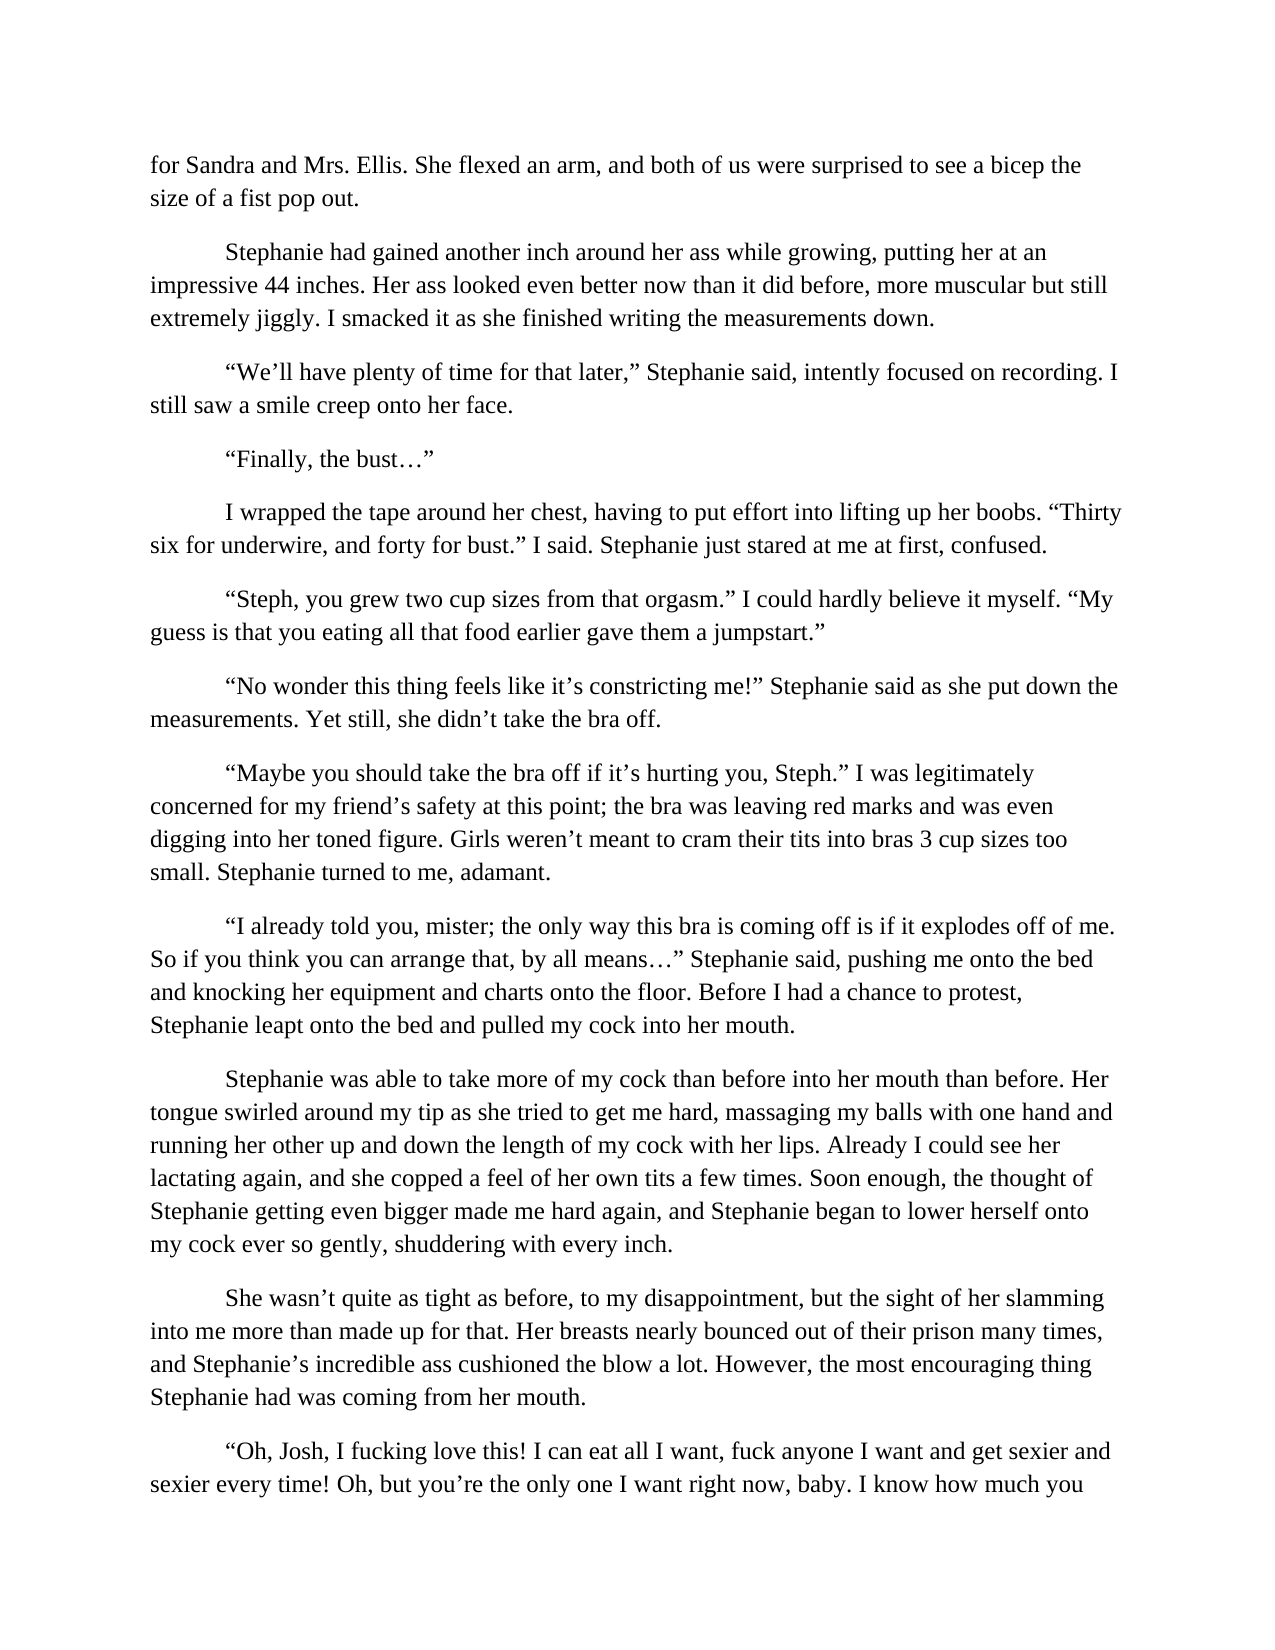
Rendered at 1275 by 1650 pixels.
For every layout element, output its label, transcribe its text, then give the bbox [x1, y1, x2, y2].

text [150, 150, 1125, 212]
text Stephanie had gained another inch around her ass while growing, putting her at an impressive 44 inches. Her ass looked even better now than it did before, more muscular but still extremely jiggly. I smacked it as she finished writing the measurements down. [150, 237, 1125, 332]
text Stephanie was able to take more of my cock than before into her mouth than before. Her tongue swirled around my tip as she tried to get me hard, massaging my balls with one hand and running her other up and down the length of my cock with her lips. Already I could see her lactating again, and she copped a feel of her own tits a few times. Soon enough, the thought of Stephanie getting even bigger made me hard again, and Stephanie began to lower herself onto my cock ever so gently, shuddering with every inch. [150, 1064, 1125, 1258]
text “Maybe you should take the bra off if it’s hurting you, Steph.” I was legitimately concerned for my friend’s safety at this point; the bra was leaving red marks and was even digging into her toned figure. Girls weren’t meant to cram their tits into bras 3 cup sizes too small. Stephanie turned to me, adamant. [150, 758, 1125, 886]
text “No wonder this thing feels like it’s constricting me!” Stephanie said as she put down the measurements. Yet still, she didn’t take the bra off. [150, 671, 1125, 733]
text “I already told you, mister; the only way this bra is coming off is if it explodes off of me. So if you think you can arrange that, by all means…” Stephanie said, pushing me onto the bed and knocking her equipment and charts onto the floor. Before I had a chance to protest, Stephanie leapt onto the bed and pulled my cock into her mouth. [150, 911, 1125, 1039]
text “Finally, the bust…” [150, 444, 1125, 472]
text “Steph, you grew two cup sizes from that orgasm.” I could hardly believe it myself. “My guess is that you eating all that food earlier gave them a jumpstart.” [150, 584, 1125, 646]
text I wrapped the tape around her chest, having to put effort into lifting up her boobs. “Thirty six for underwire, and forty for bust.” I said. Stephanie just stared at me at first, confused. [150, 497, 1125, 559]
text She wasn’t quite as tight as before, to my disappointment, but the sight of her slamming into me more than made up for that. Her breasts nearly bounced out of their prison many times, and Stephanie’s incredible ass cushioned the blow a lot. However, the most encouraging thing Stephanie had was coming from her mouth. [150, 1283, 1125, 1411]
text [150, 1436, 1125, 1498]
text “We’ll have plenty of time for that later,” Stephanie said, intently focused on recording. I still saw a smile creep onto her face. [150, 357, 1125, 418]
